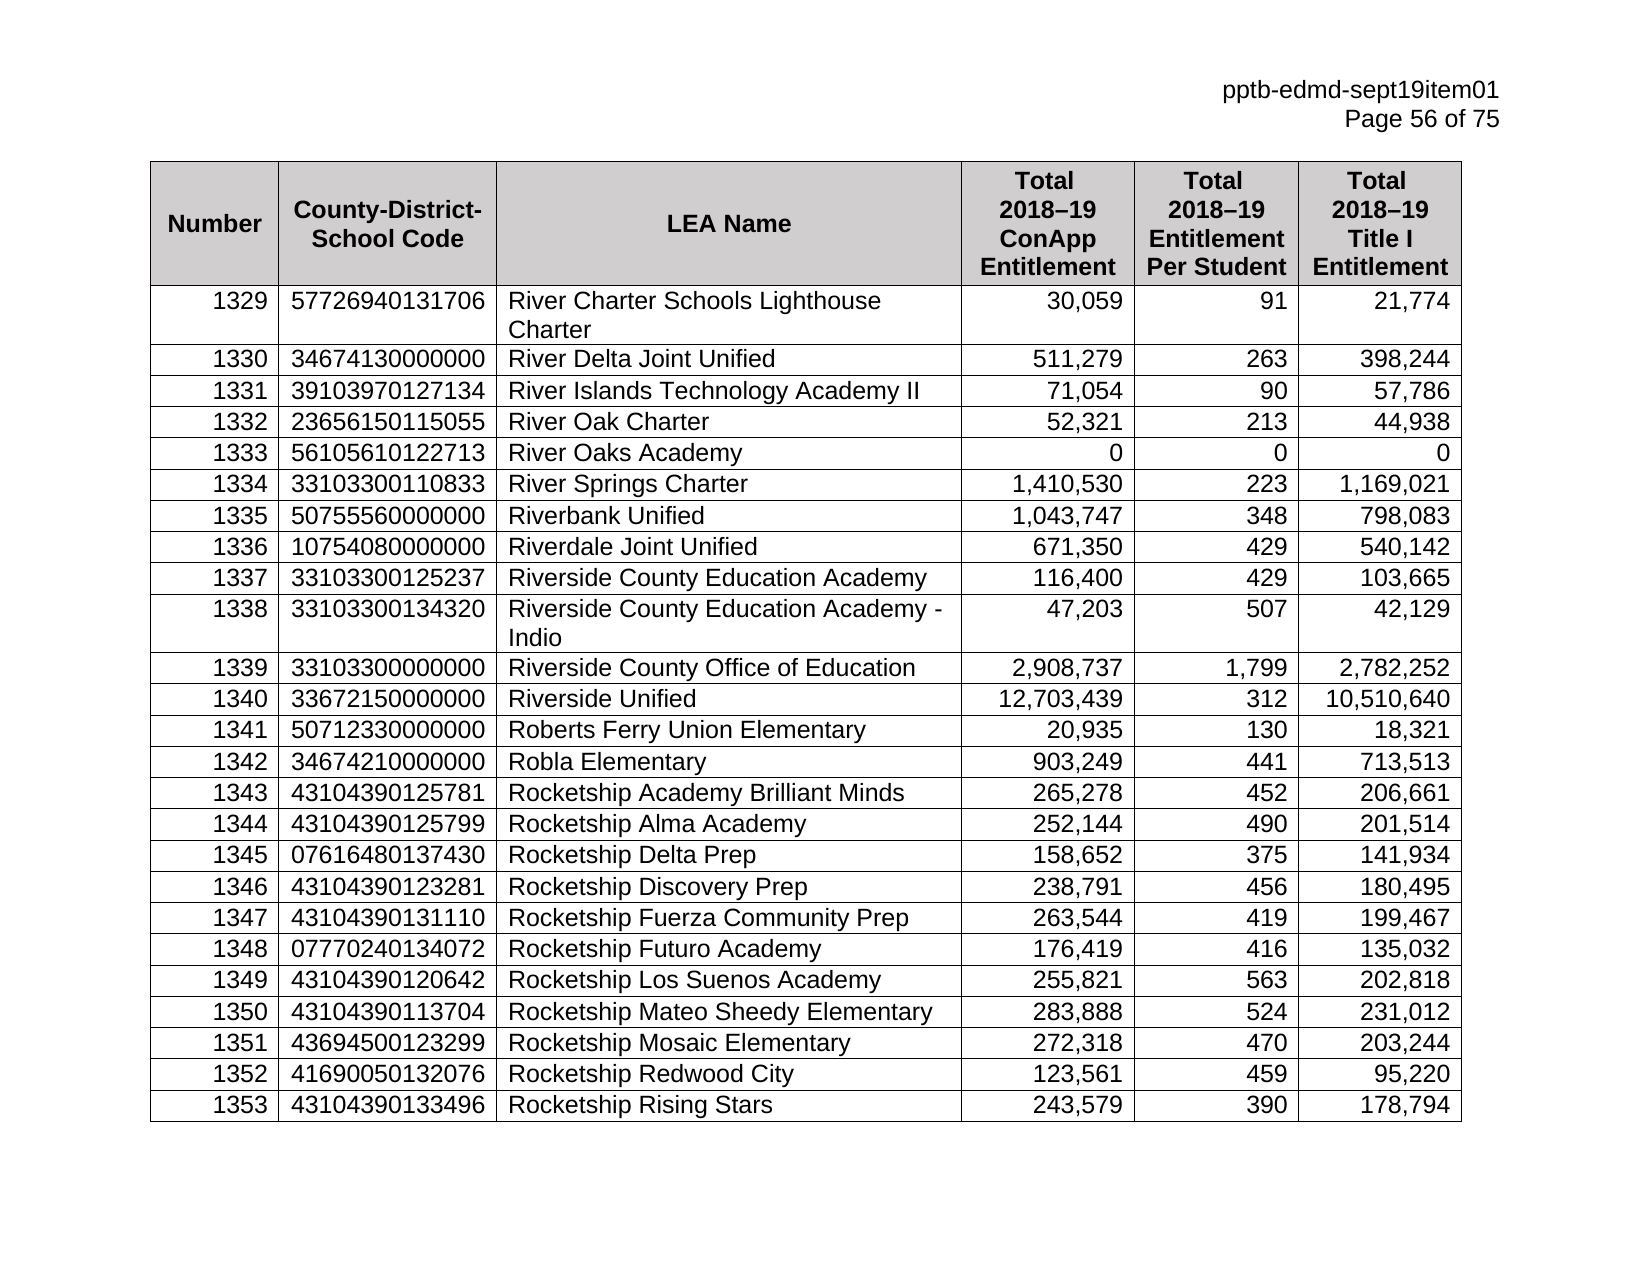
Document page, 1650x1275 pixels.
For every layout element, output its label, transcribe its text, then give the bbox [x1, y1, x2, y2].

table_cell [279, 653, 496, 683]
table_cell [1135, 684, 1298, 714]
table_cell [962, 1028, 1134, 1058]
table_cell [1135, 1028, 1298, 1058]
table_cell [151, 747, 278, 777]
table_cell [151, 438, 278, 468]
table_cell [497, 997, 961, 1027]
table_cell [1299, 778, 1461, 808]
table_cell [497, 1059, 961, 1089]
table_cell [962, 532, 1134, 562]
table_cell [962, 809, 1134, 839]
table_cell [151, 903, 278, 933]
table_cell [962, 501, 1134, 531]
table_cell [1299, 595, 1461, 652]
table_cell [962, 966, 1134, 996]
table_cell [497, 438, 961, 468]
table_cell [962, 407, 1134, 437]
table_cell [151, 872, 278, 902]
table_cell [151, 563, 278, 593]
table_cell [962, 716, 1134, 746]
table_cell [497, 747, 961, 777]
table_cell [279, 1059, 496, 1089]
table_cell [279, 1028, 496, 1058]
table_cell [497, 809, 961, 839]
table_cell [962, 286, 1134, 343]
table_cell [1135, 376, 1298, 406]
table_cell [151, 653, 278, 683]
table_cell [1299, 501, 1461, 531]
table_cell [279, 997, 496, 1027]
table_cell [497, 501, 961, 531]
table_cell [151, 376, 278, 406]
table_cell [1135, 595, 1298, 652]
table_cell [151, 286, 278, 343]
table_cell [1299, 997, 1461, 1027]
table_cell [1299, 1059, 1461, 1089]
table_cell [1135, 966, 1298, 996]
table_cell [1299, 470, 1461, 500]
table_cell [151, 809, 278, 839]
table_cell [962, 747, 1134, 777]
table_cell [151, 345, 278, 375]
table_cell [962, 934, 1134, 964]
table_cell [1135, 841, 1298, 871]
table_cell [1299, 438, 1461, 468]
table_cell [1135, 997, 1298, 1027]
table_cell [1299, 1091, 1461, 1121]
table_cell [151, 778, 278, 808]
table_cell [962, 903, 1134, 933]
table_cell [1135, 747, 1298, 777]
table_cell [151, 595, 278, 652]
table_header Total 2018–19 ConApp Entitlement [962, 162, 1134, 285]
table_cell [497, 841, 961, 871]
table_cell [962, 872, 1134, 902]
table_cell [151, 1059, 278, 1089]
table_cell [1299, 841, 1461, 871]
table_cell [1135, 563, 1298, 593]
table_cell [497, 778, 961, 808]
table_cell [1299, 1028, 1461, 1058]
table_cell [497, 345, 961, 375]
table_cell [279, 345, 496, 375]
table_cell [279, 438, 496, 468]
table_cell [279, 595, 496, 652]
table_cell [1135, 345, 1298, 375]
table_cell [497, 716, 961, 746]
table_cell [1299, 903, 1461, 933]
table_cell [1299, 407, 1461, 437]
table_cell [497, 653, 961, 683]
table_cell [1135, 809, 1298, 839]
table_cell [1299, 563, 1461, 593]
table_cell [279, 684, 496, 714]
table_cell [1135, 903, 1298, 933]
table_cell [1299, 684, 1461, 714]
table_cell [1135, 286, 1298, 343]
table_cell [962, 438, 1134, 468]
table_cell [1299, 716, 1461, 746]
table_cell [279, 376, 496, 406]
table_header County-District-School Code [279, 162, 496, 285]
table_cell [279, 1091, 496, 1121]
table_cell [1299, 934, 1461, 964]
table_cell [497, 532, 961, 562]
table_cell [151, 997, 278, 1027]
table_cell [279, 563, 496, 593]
table_header Total 2018–19 Title I Entitlement [1299, 162, 1461, 285]
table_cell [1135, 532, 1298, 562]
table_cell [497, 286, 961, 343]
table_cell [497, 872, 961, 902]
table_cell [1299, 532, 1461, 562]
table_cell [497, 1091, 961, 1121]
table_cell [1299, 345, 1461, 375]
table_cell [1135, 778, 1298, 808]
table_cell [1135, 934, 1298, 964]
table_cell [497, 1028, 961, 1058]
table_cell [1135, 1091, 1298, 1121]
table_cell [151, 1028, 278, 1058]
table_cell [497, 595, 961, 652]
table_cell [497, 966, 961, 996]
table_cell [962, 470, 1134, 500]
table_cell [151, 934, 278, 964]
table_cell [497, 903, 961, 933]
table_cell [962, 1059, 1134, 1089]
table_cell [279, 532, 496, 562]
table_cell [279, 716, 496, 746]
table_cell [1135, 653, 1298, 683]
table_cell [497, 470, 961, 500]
table_header LEA Name [497, 162, 961, 285]
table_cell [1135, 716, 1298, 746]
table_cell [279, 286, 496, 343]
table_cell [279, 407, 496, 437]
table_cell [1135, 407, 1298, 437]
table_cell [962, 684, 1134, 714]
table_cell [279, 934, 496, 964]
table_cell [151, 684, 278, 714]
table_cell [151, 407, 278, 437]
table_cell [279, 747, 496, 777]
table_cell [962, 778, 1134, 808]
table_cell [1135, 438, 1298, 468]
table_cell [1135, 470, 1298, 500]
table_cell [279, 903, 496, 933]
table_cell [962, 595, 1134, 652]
table_header Total 2018–19 Entitlement Per Student [1135, 162, 1298, 285]
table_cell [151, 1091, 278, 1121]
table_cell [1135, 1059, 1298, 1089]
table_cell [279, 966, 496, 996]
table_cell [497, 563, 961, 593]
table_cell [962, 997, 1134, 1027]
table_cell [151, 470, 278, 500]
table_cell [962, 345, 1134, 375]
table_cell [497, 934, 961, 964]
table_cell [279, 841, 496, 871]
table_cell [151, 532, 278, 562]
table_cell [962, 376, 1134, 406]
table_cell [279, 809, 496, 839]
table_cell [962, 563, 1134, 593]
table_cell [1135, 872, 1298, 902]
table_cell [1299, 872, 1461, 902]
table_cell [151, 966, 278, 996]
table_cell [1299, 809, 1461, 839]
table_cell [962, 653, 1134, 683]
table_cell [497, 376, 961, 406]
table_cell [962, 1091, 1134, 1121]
table_header Number [151, 162, 278, 285]
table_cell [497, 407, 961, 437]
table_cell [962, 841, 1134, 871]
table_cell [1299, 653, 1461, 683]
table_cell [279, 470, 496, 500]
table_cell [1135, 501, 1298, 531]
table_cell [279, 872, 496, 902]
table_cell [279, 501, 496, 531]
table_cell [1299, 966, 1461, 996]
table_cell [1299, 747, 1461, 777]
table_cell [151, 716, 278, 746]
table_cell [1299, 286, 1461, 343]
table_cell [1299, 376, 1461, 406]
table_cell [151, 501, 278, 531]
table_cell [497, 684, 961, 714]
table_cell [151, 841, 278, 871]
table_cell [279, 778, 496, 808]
